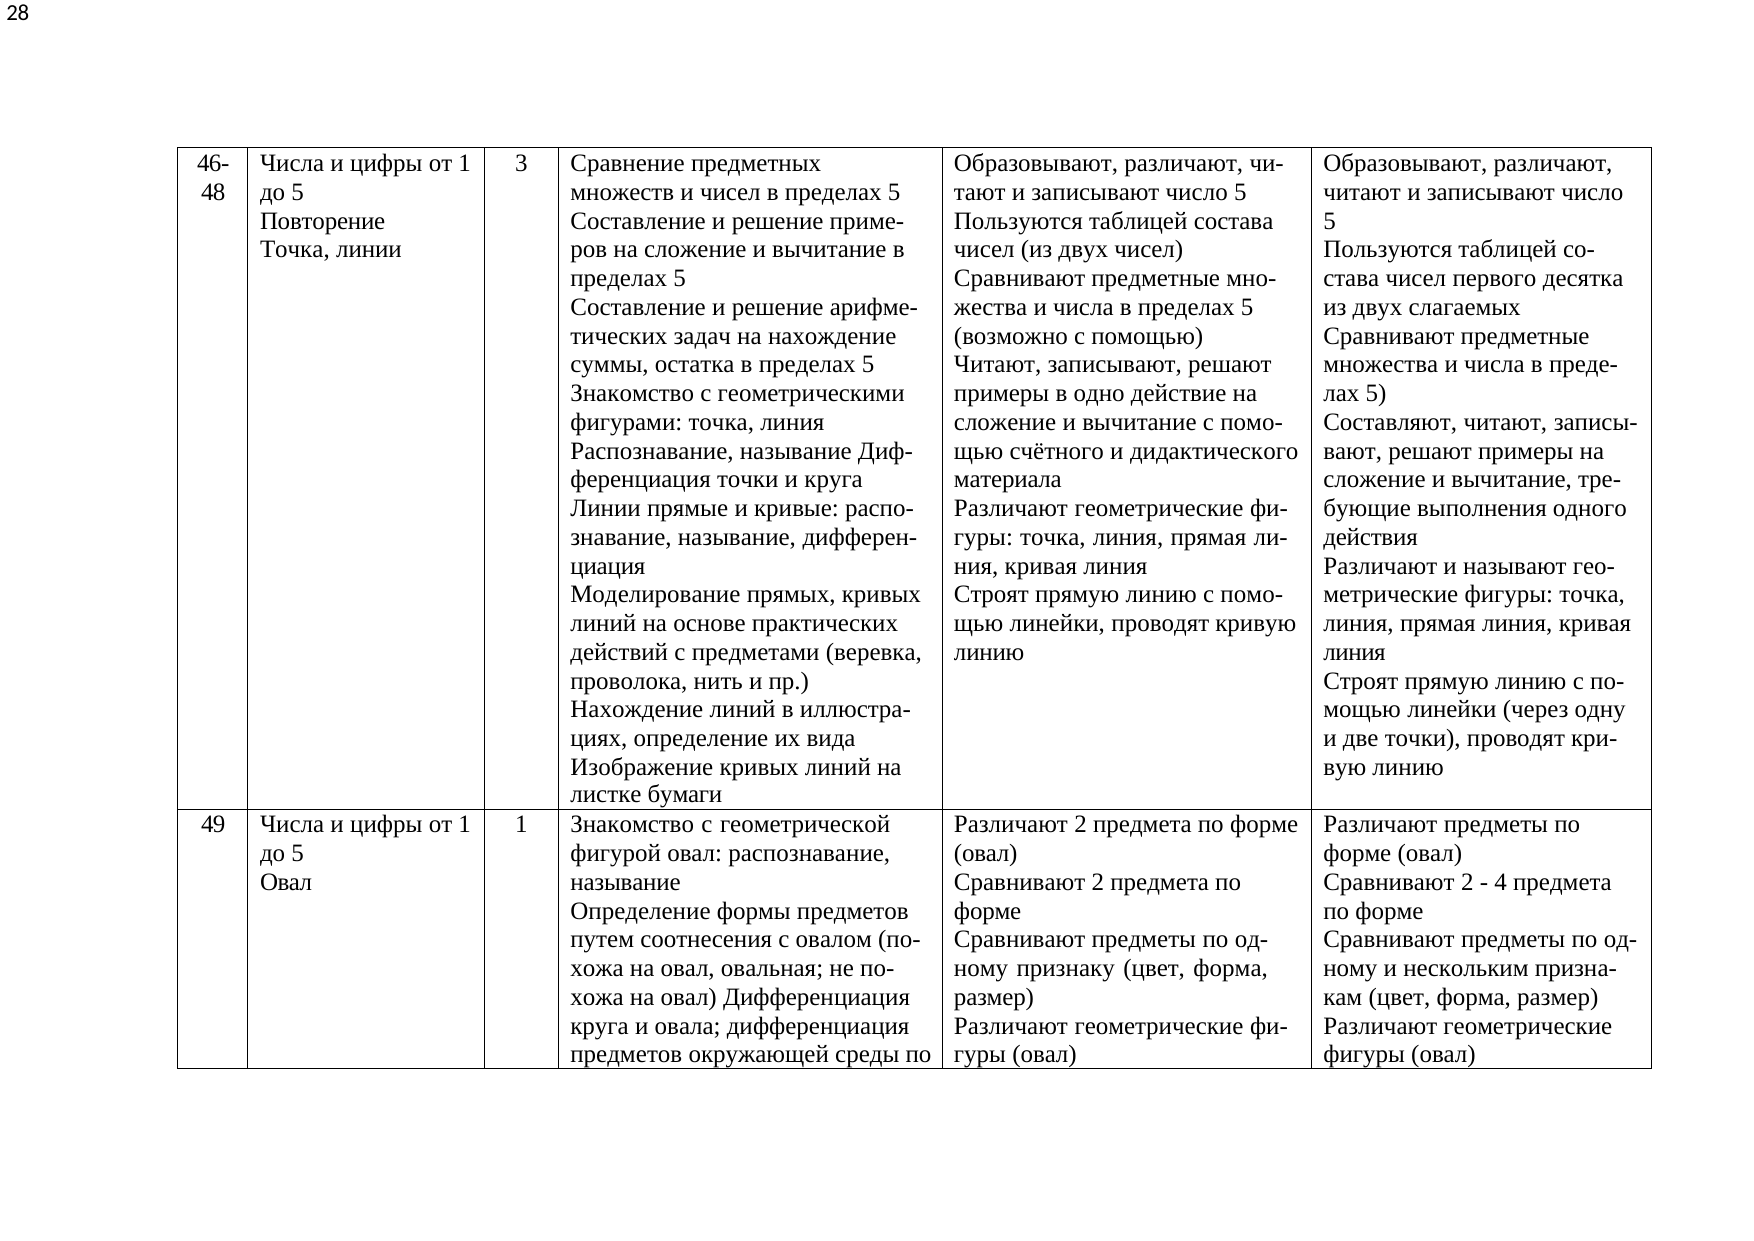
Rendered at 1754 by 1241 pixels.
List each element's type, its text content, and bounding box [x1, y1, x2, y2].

table_cell 49 [178, 810, 247, 1068]
table_header Образовывают, различают, читают и записывают число 5 Пользуются таблицей со- става чисел первого десятка из двух слагаемых Сравнивают предметные множества и числа в преде- лах 5) Составляют, читают, записы- вают, решают примеры на сложение и вычитание, тре- бующие выполнения одного действия Различают и называют гео- метрические фигуры: точка, линия, прямая линия, кривая линия Строят прямую линию с по- мощью линейки (через одну и две точки), проводят кри- вую линию [1312, 148, 1651, 808]
table_cell 1 [485, 810, 558, 1068]
table_header Образовывают, различают, чи- тают и записывают число 5 Пользуются таблицей состава чисел (из двух чисел) Сравнивают предметные мно- жества и числа в пределах 5 (возможно с помощью) Читают, записывают, решают примеры в одно действие на сложение и вычитание с помо- щью счётного и дидактического материала Различают геометрические фи- гуры: точка, линия, прямая ли- ния, кривая линия Строят прямую линию с помо- щью линейки, проводят кривую линию [943, 148, 1311, 808]
table_header Числа и цифры от 1 до 5 Повторение Точка, линии [248, 148, 484, 808]
table_cell Различают 2 предмета по форме (овал) Сравнивают 2 предмета по форме Сравнивают предметы по од- ному признаку (цвет, форма, размер) Различают геометрические фи- гуры (овал) [943, 810, 1311, 1068]
table_cell Различают предметы по форме (овал) Сравнивают 2 - 4 предмета по форме Сравнивают предметы по од- ному и нескольким призна- кам (цвет, форма, размер) Различают геометрические фигуры (овал) [1312, 810, 1651, 1068]
table_header 3 [485, 148, 558, 808]
table_cell Числа и цифры от 1 до 5 Овал [248, 810, 484, 1068]
table_cell Знакомство с геометрической фигурой овал: распознавание, называние Определение формы предметов путем соотнесения с овалом (по- хожа на овал, овальная; не по- хожа на овал) Дифференциация круга и овала; дифференциация предметов окружающей среды по [559, 810, 942, 1068]
table_header 46- 48 [178, 148, 247, 808]
table_header Сравнение предметных множеств и чисел в пределах 5 Составление и решение приме- ров на сложение и вычитание в пределах 5 Составление и решение арифме- тических задач на нахождение суммы, остатка в пределах 5 Знакомство с геометрическими фигурами: точка, линия Распознавание, называние Диф- ференциация точки и круга Линии прямые и кривые: распо- знавание, называние, дифферен- циация Моделирование прямых, кривых линий на основе практических действий с предметами (веревка, проволока, нить и пр.) Нахождение линий в иллюстра- циях, определение их вида Изображение кривых линий на листке бумаги [559, 148, 942, 808]
